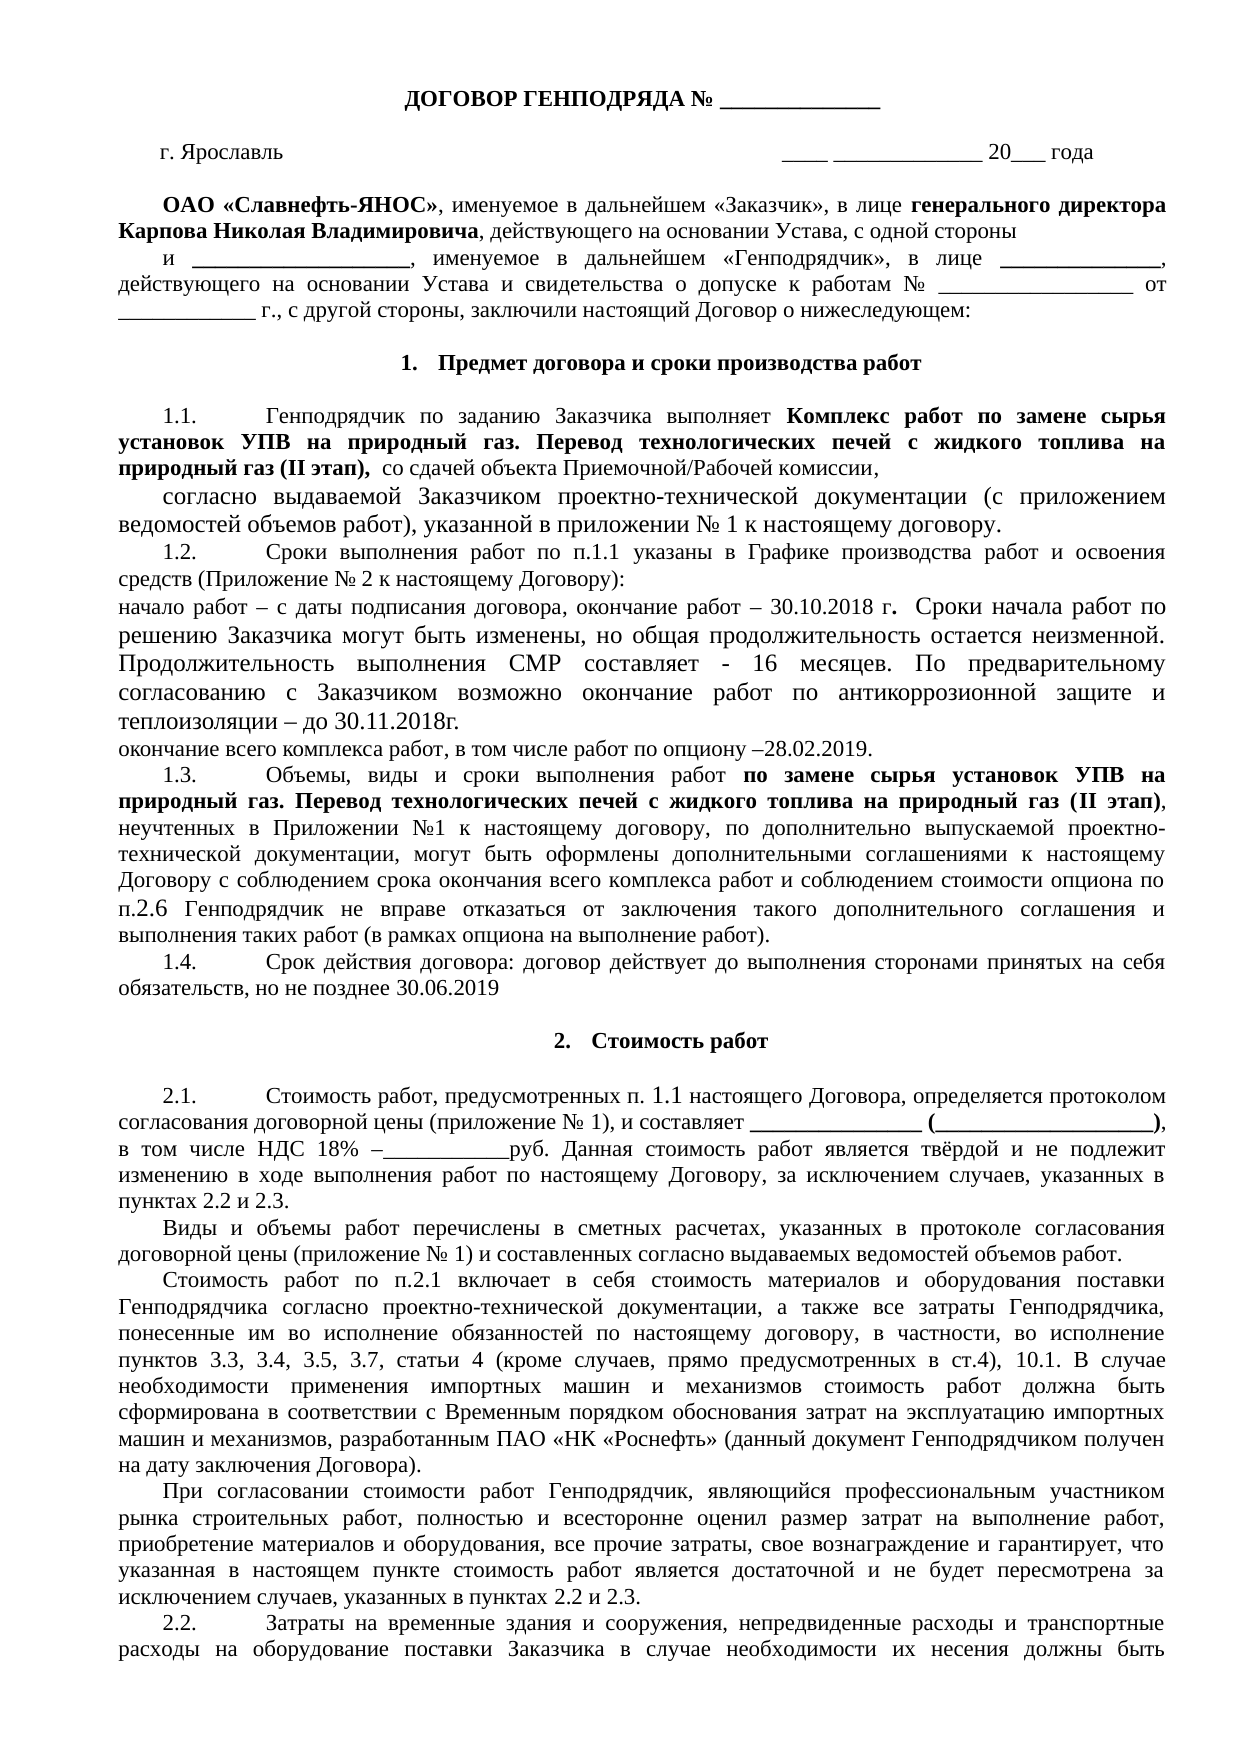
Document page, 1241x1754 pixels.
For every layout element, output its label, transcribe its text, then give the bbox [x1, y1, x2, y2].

list Предмет договора и сроки производства работ [156, 349, 1166, 375]
list Стоимость работ [156, 1027, 1166, 1053]
text ОАО «Славнефть-ЯНОС», именуемое в дальнейшем «Заказчик», в лице , действующего на основании Устава, с одной стороны [118, 191, 1166, 243]
list Объемы, виды и сроки выполнения работ , неучтенных в Приложении №1 к настоящему договору, по дополнительно выпускаемой проектно-технической документации, могут быть оформлены дополнительными соглашениями к настоящему Договору с соблюдением срока окончания всего комплекса работ и соблюдением стоимости опциона по п.2.6 Генподрядчик не вправе отказаться от заключения такого дополнительного соглашения и выполнения таких работ (в рамках опциона на выполнение работ). [118, 761, 1166, 948]
list Генподрядчик по заданию Заказчика выполняет , [118, 402, 1166, 481]
text г. Ярославль ____ _____________ 20___ года [159, 138, 1166, 164]
text Виды и объемы работ перечислены в сметных расчетах, указанных в протоколе согласования договорной цены (приложение № 1) и составленных согласно выдаваемых ведомостей объемов работ. [118, 1214, 1166, 1267]
text Стоимость работ по п.2.1 включает в себя стоимость материалов и оборудования поставки Генподрядчика согласно проектно-технической документации, а также все затраты Генподрядчика, понесенные им во исполнение обязанностей по настоящему договору, в частности, во исполнение пунктов 3.3, 3.4, 3.5, 3.7, статьи 4 (кроме случаев, прямо предусмотренных в ст.4), . В случае необходимости применения импортных машин и механизмов стоимость работ должна быть сформирована в соответствии с Временным порядком обоснования затрат на эксплуатацию импортных машин и механизмов, разработанным ПАО «НК «Роснефть» (данный документ Генподрядчиком получен на дату заключения Договора). [118, 1267, 1166, 1477]
list Срок действия договора: договор действует до выполнения сторонами принятых на себя обязательств, но не позднее [118, 948, 1166, 1001]
text При согласовании стоимости работ Генподрядчик, являющийся профессиональным участником рынка строительных работ, полностью и всесторонне оценил размер затрат на выполнение работ, приобретение материалов и оборудования, все прочие затраты, свое вознаграждение и гарантирует, что указанная в настоящем пункте стоимость работ является достаточной и не будет пересмотрена за исключением случаев, указанных в пунктах 2.2 и 2.3. [118, 1477, 1166, 1609]
list Сроки выполнения работ по п.1.1 [118, 538, 1166, 591]
list Стоимость работ, предусмотренных п. 1.1 настоящего Договора Данная стоимость работ является твёрдой и не подлежит изменению в ходе выполнения работ по настоящему Договору, за исключением случаев, указанных в пунктах 2.2 и 2.3. [118, 1080, 1166, 1214]
list начало работ – , окончание работ . [118, 591, 1166, 735]
text и , именуемое в дальнейшем «Генподрядчик», в лице , действующего на основании Устава и свидетельства о допуске к работам № от г., с другой стороны, заключили настоящий Договор о нижеследующем: [118, 243, 1166, 323]
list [118, 1609, 1166, 1662]
list окончание всего комплекса работ. [118, 735, 1166, 761]
text ДОГОВОР ГЕНПОДРЯДА № _ [118, 85, 1166, 112]
